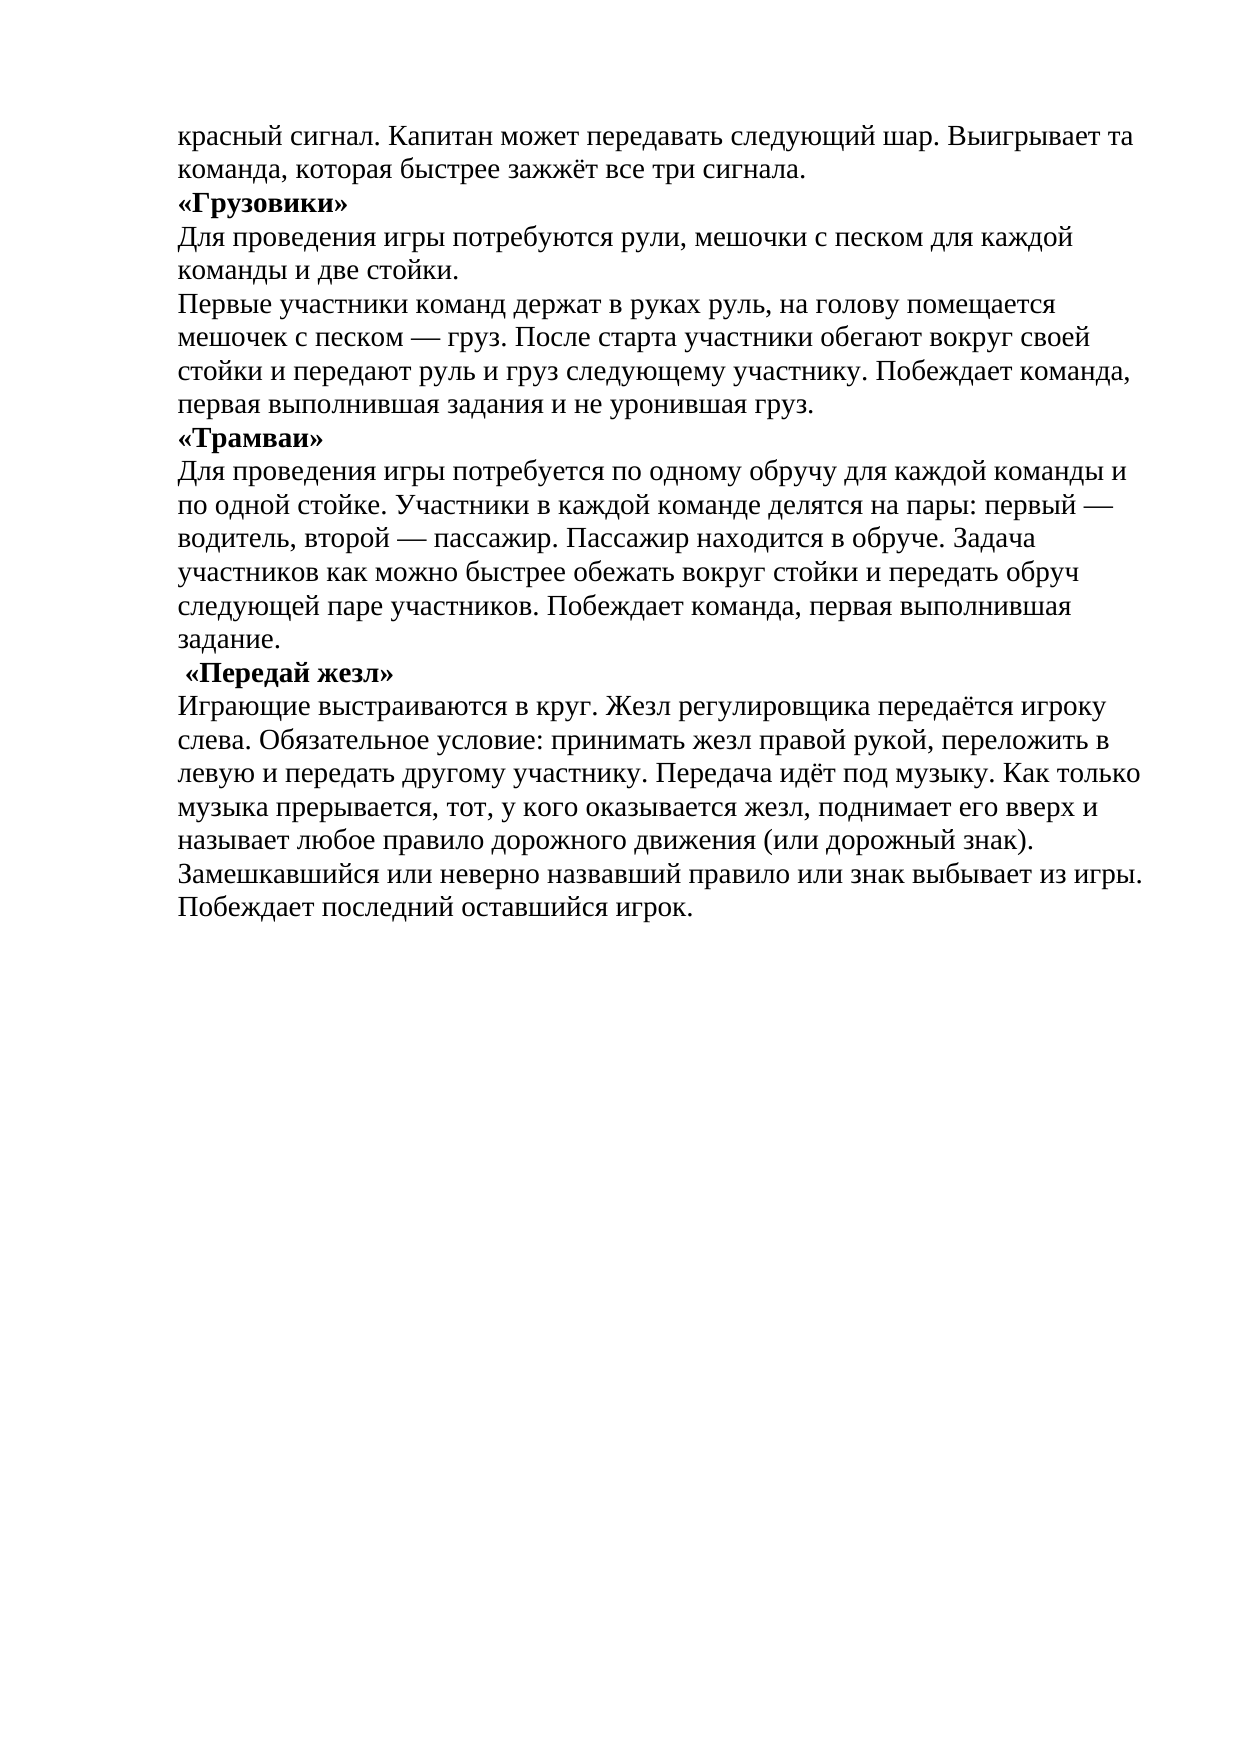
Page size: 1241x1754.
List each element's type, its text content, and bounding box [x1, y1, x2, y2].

text «Передай жезл» [177, 655, 1152, 688]
text Играющие выстраиваются в круг. Жезл регулировщика передаётся игроку слева. Обязательное условие: принимать жезл правой рукой, переложить в левую и передать другому участнику. Передача идёт под музыку. Как только музыка прерывается, тот, у кого оказывается жезл, поднимает его вверх и называет любое правило дорожного движения (или дорожный знак). Замешкавшийся или неверно назвавший правило или знак выбывает из игры. Побеждает последний оставшийся игрок. [177, 688, 1152, 923]
text Первые участники команд держат в руках руль, на голову помещается мешочек с песком — груз. После старта участники обегают вокруг своей стойки и передают руль и груз следующему участнику. Побеждает команда, первая выполнившая задания и не уронившая груз. [177, 286, 1152, 420]
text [177, 118, 1152, 185]
text Для проведения игры потребуется по одному обручу для каждой команды и по одной стойке. Участники в каждой команде делятся на пары: первый — водитель, второй — пассажир. Пассажир находится в обруче. Задача участников как можно быстрее обежать вокруг стойки и передать обруч следующей паре участников. Побеждает команда, первая выполнившая задание. [177, 453, 1152, 655]
text «Грузовики» [177, 185, 1152, 219]
text «Трамваи» [177, 420, 1152, 453]
text Для проведения игры потребуются рули, мешочки с песком для каждой команды и две стойки. [177, 219, 1152, 286]
